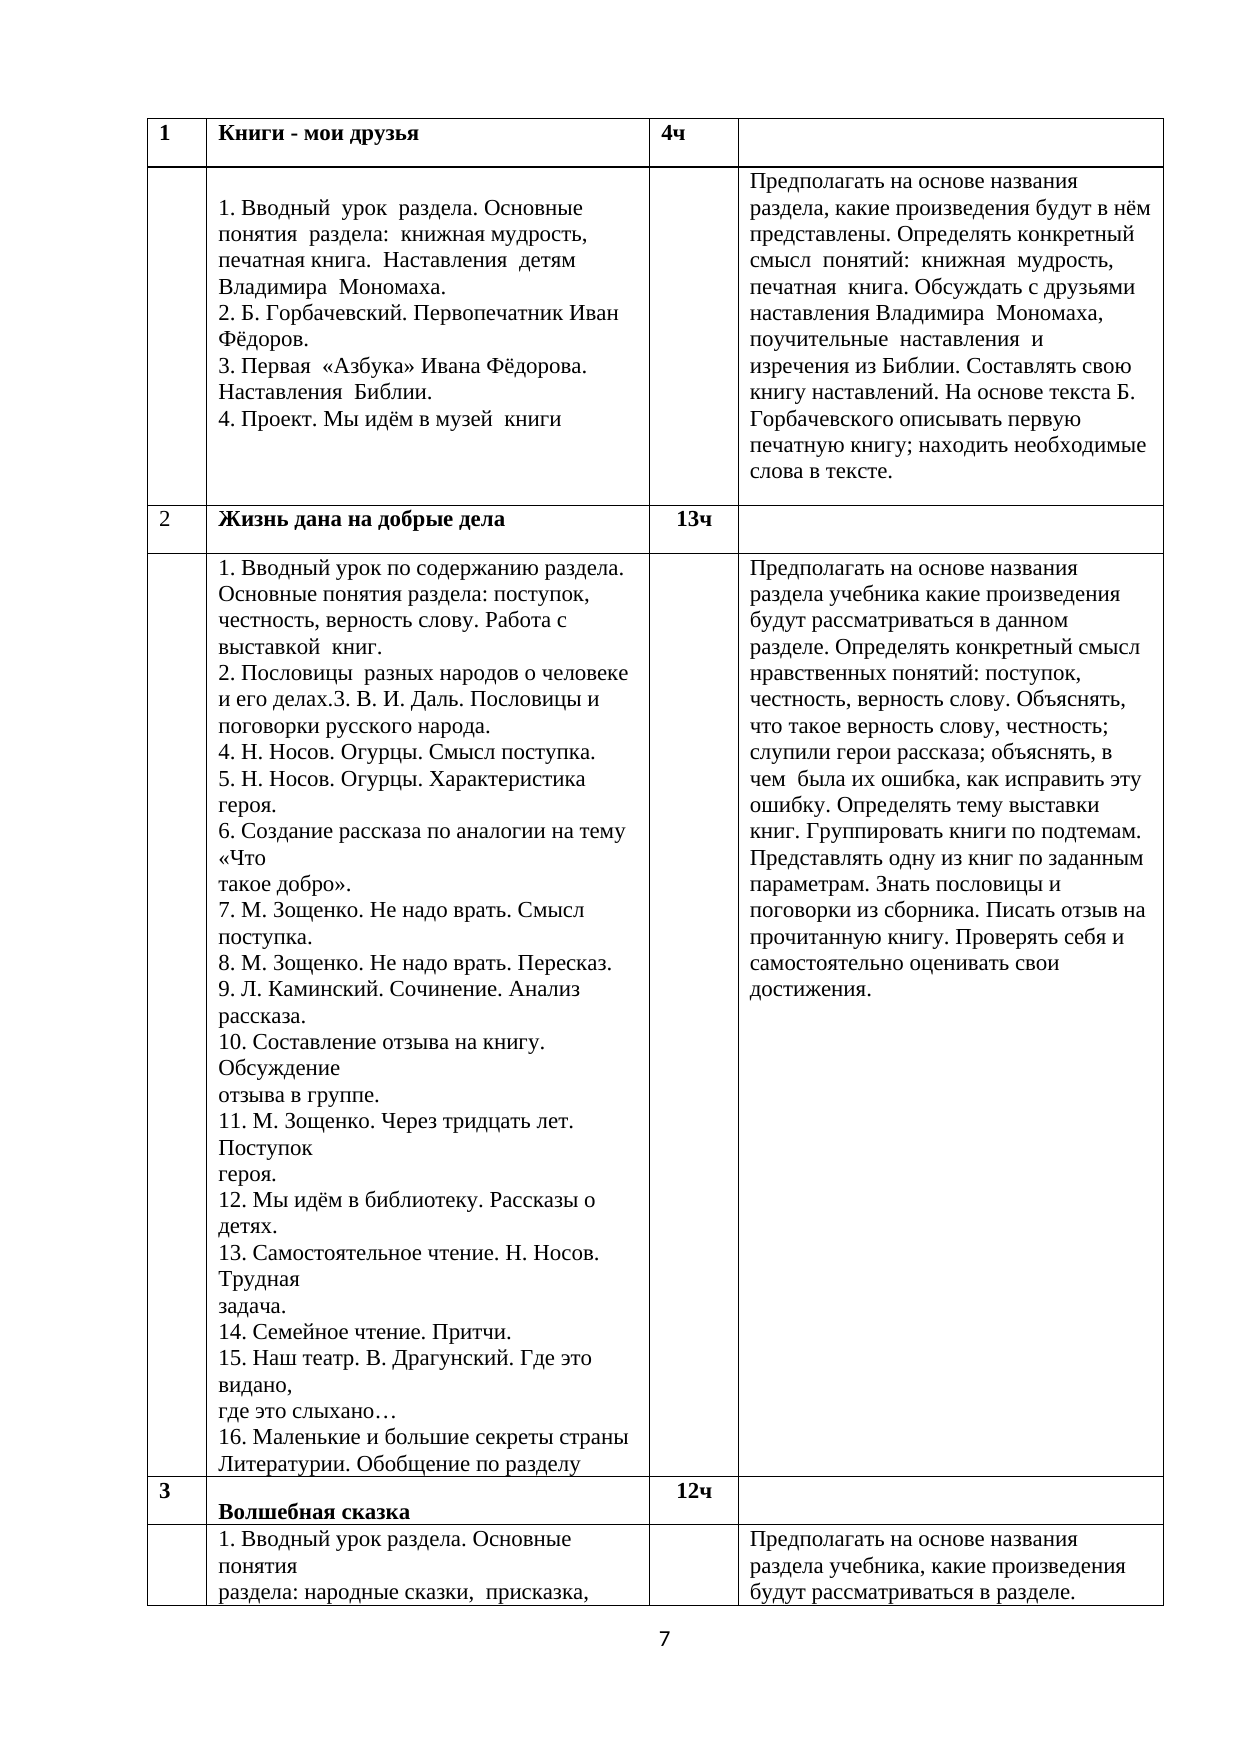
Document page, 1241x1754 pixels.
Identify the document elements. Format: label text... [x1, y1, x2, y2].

table_cell [148, 1525, 206, 1604]
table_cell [739, 1525, 1163, 1604]
table_cell 2 [148, 506, 206, 553]
table_cell [650, 554, 738, 1476]
table_cell Предполагать на основе названия раздела учебника какие произведения будут рассматриваться в данном разделе. Определять конкретный смысл нравственных понятий: поступок, честность, верность слову. Объяснять, что такое верность слову, честность; слупили герои рассказа; объяснять, в чем была их ошибка, как исправить эту ошибку. Определять тему выставки книг. Группировать книги по подтемам. Представлять одну из книг по заданным параметрам. Знать пословицы и поговорки из сборника. Писать отзыв на прочитанную книгу. Проверять себя и самостоятельно оценивать свои достижения. [739, 554, 1163, 1476]
table_cell 4ч [650, 119, 738, 166]
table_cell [207, 1525, 649, 1604]
table_cell 1 [148, 119, 206, 166]
table_cell 1. Вводный урок по содержанию раздела. Основные понятия раздела: поступок, честность, верность слову. Работа с выставкой книг. 2. Пословицы разных народов о человеке и его делах.3. В. И. Даль. Пословицы и поговорки русского народа. 4. Н. Носов. Огурцы. Смысл поступка. 5. Н. Носов. Огурцы. Характеристика героя. 6. Создание рассказа по аналогии на тему «Что такое добро». 7. М. Зощенко. Не надо врать. Смысл поступка. 8. М. Зощенко. Не надо врать. Пересказ. 9. Л. Каминский. Сочинение. Анализ рассказа. 10. Составление отзыва на книгу. Обсуждение отзыва в группе. 11. М. Зощенко. Через тридцать лет. Поступок героя. 12. Мы идём в библиотеку. Рассказы о детях. 13. Самостоятельное чтение. Н. Носов. Трудная задача. 14. Семейное чтение. Притчи. 15. Наш театр. В. Драгунский. Где это видано, где это слыхано… 16. Маленькие и большие секреты страны Литературии. Обобщение по разделу [207, 554, 649, 1476]
table_cell [739, 1477, 1163, 1524]
table_cell 12ч [650, 1477, 738, 1524]
table_cell [148, 168, 206, 504]
table_cell Жизнь дана на добрые дела [207, 506, 649, 553]
table_cell [739, 506, 1163, 553]
table_cell [650, 1525, 738, 1604]
table_cell Волшебная сказка [207, 1477, 649, 1524]
table_cell [650, 168, 738, 504]
table_cell 13ч [650, 506, 738, 553]
table_cell [739, 119, 1163, 166]
table_cell Предполагать на основе названия раздела, какие произведения будут в нём представлены. Определять конкретный смысл понятий: книжная мудрость, печатная книга. Обсуждать с друзьями наставления Владимира Мономаха, поучительные наставления и изречения из Библии. Составлять свою книгу наставлений. На основе текста Б. Горбачевского описывать первую печатную книгу; находить необходимые слова в тексте. [739, 168, 1163, 504]
table_cell [148, 554, 206, 1476]
table_cell Книги - мои друзья [207, 119, 649, 166]
table_cell 1. Вводный урок раздела. Основные понятия раздела: книжная мудрость, печатная книга. Наставления детям Владимира Мономаха. 2. Б. Горбачевский. Первопечатник Иван Фёдоров. 3. Первая «Азбука» Ивана Фёдорова. Наставления Библии. 4. Проект. Мы идём в музей книги [207, 168, 649, 504]
table_cell 3 [148, 1477, 206, 1524]
